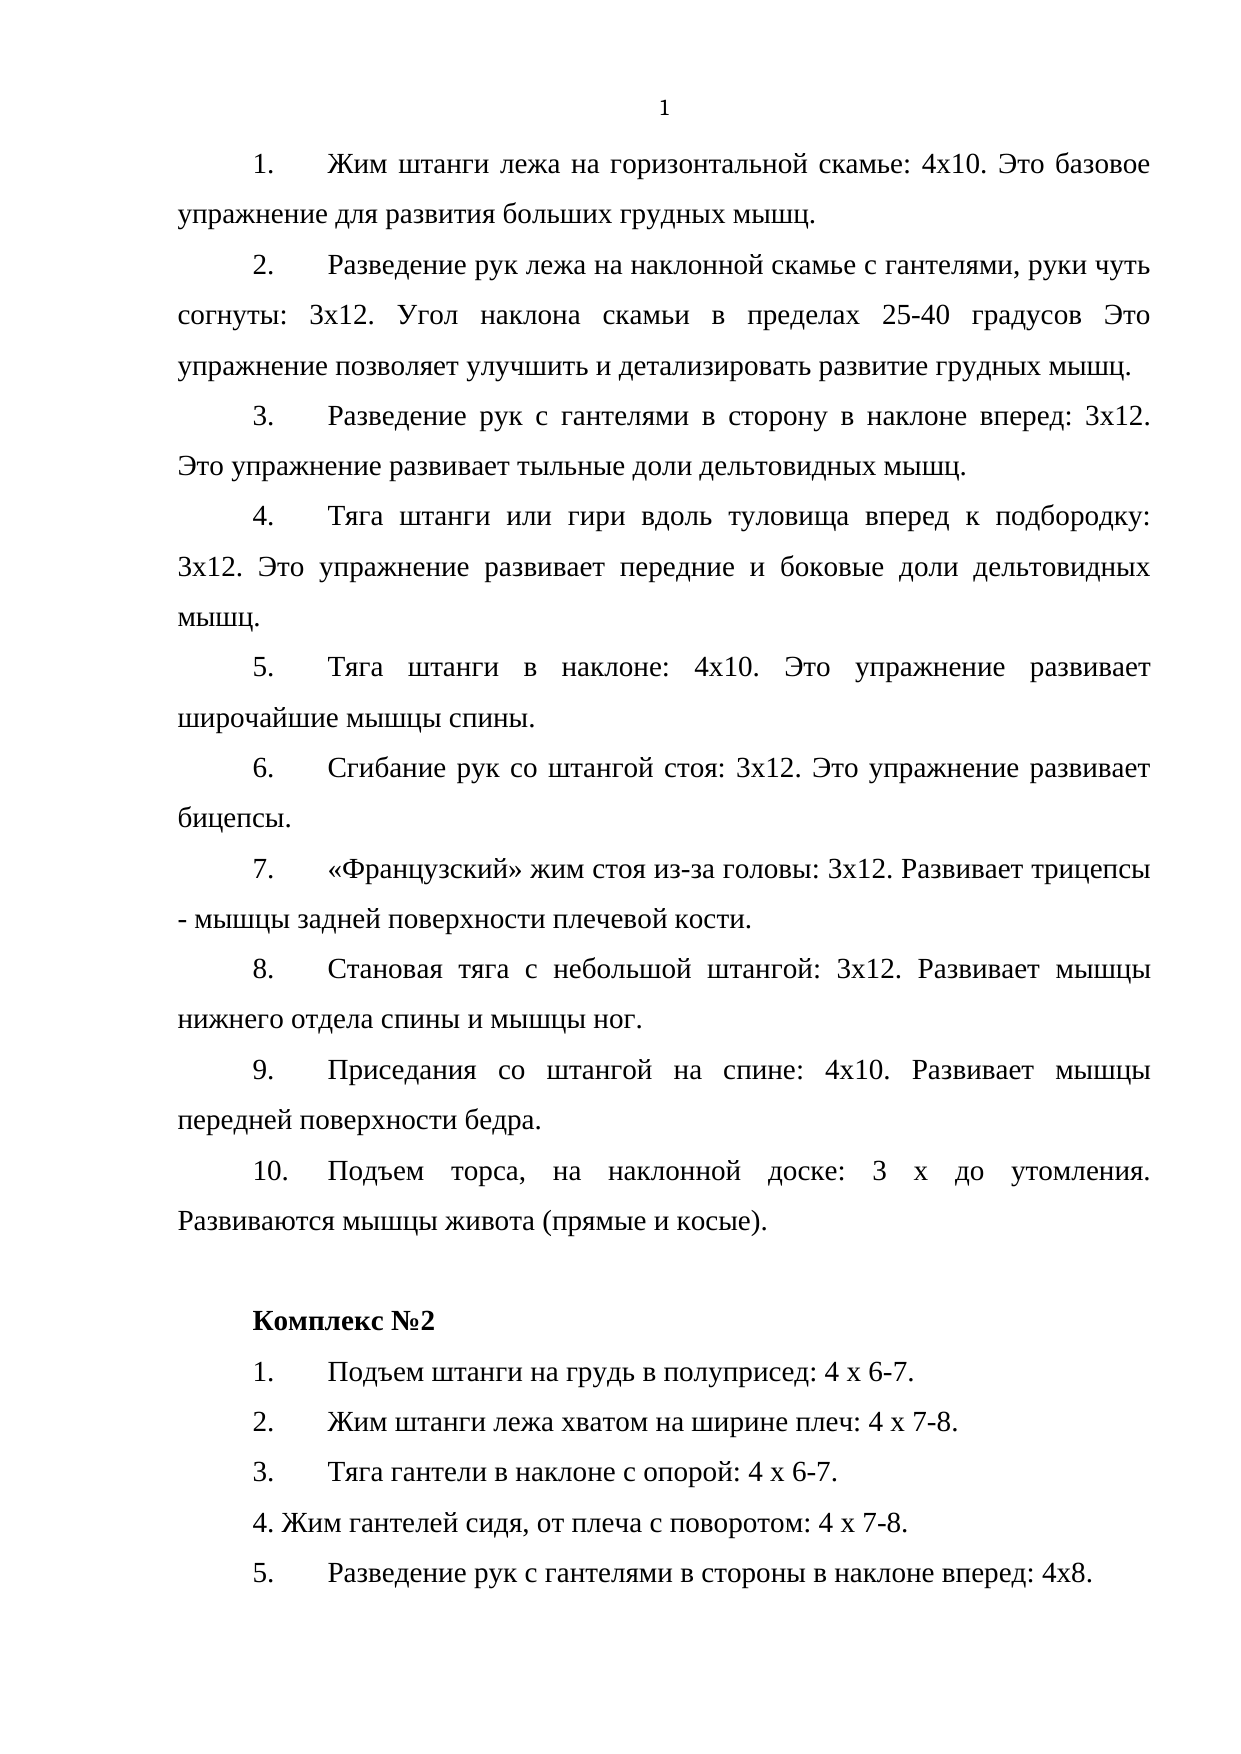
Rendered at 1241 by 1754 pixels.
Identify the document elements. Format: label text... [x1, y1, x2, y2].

text 4. Жим гантелей сидя, от плеча с поворотом: 4 х 7-8. [177, 1505, 1152, 1538]
list Подъем штанги на грудь в полуприсед: 4 х 6-7. [177, 1354, 1152, 1387]
list «Французский» жим стоя из-за головы: 3x12. Развивает трицепсы - мышцы задней поверхности плечевой кости. [177, 851, 1152, 934]
list Тяга штанги в наклоне: 4x10. Это упражнение развивает широчайшие мышцы спины. [177, 649, 1152, 733]
list Становая тяга с небольшой штангой: 3x12. Развивает мышцы нижнего отдела спины и мышцы ног. [177, 951, 1152, 1035]
list Разведение рук с гантелями в стороны в наклоне вперед: 4x8. [177, 1555, 1152, 1589]
text 10. Подъем торса, на наклонной доске: 3 х до утомления. Развиваются мышцы живота (прямые и косые). [177, 1153, 1152, 1236]
list Приседания со штангой на спине: 4x10. Развивает мышцы передней поверхности бедра. [177, 1052, 1152, 1136]
list Тяга гантели в наклоне с опорой: 4 х 6-7. [177, 1454, 1152, 1488]
list Разведение рук с гантелями в сторону в наклоне вперед: 3x12. Это упражнение развивает тыльные доли дельтовидных мышц. [177, 398, 1152, 482]
list Тяга штанги или гири вдоль туловища вперед к подбородку: 3x12. Это упражнение развивает передние и боковые доли дельтовидных мышц. [177, 498, 1152, 633]
list Жим штанги лежа хватом на ширине плеч: 4 х 7-8. [177, 1404, 1152, 1438]
list Разведение рук лежа на наклонной скамье с гантелями, руки чуть согнуты: 3x12. Угол наклона скамьи в пределах 25-40 градусов Это упражнение позволяет улучшить и детализировать развитие грудных мышц. [177, 247, 1152, 381]
text Комплекс №2 [177, 1303, 1152, 1337]
list Сгибание рук со штангой стоя: 3x12. Это упражнение развивает бицепсы. [177, 750, 1152, 834]
list Жим штанги лежа на горизонтальной скамье: 4x10. Это базовое упражнение для развития больших грудных мышц. [177, 146, 1152, 230]
